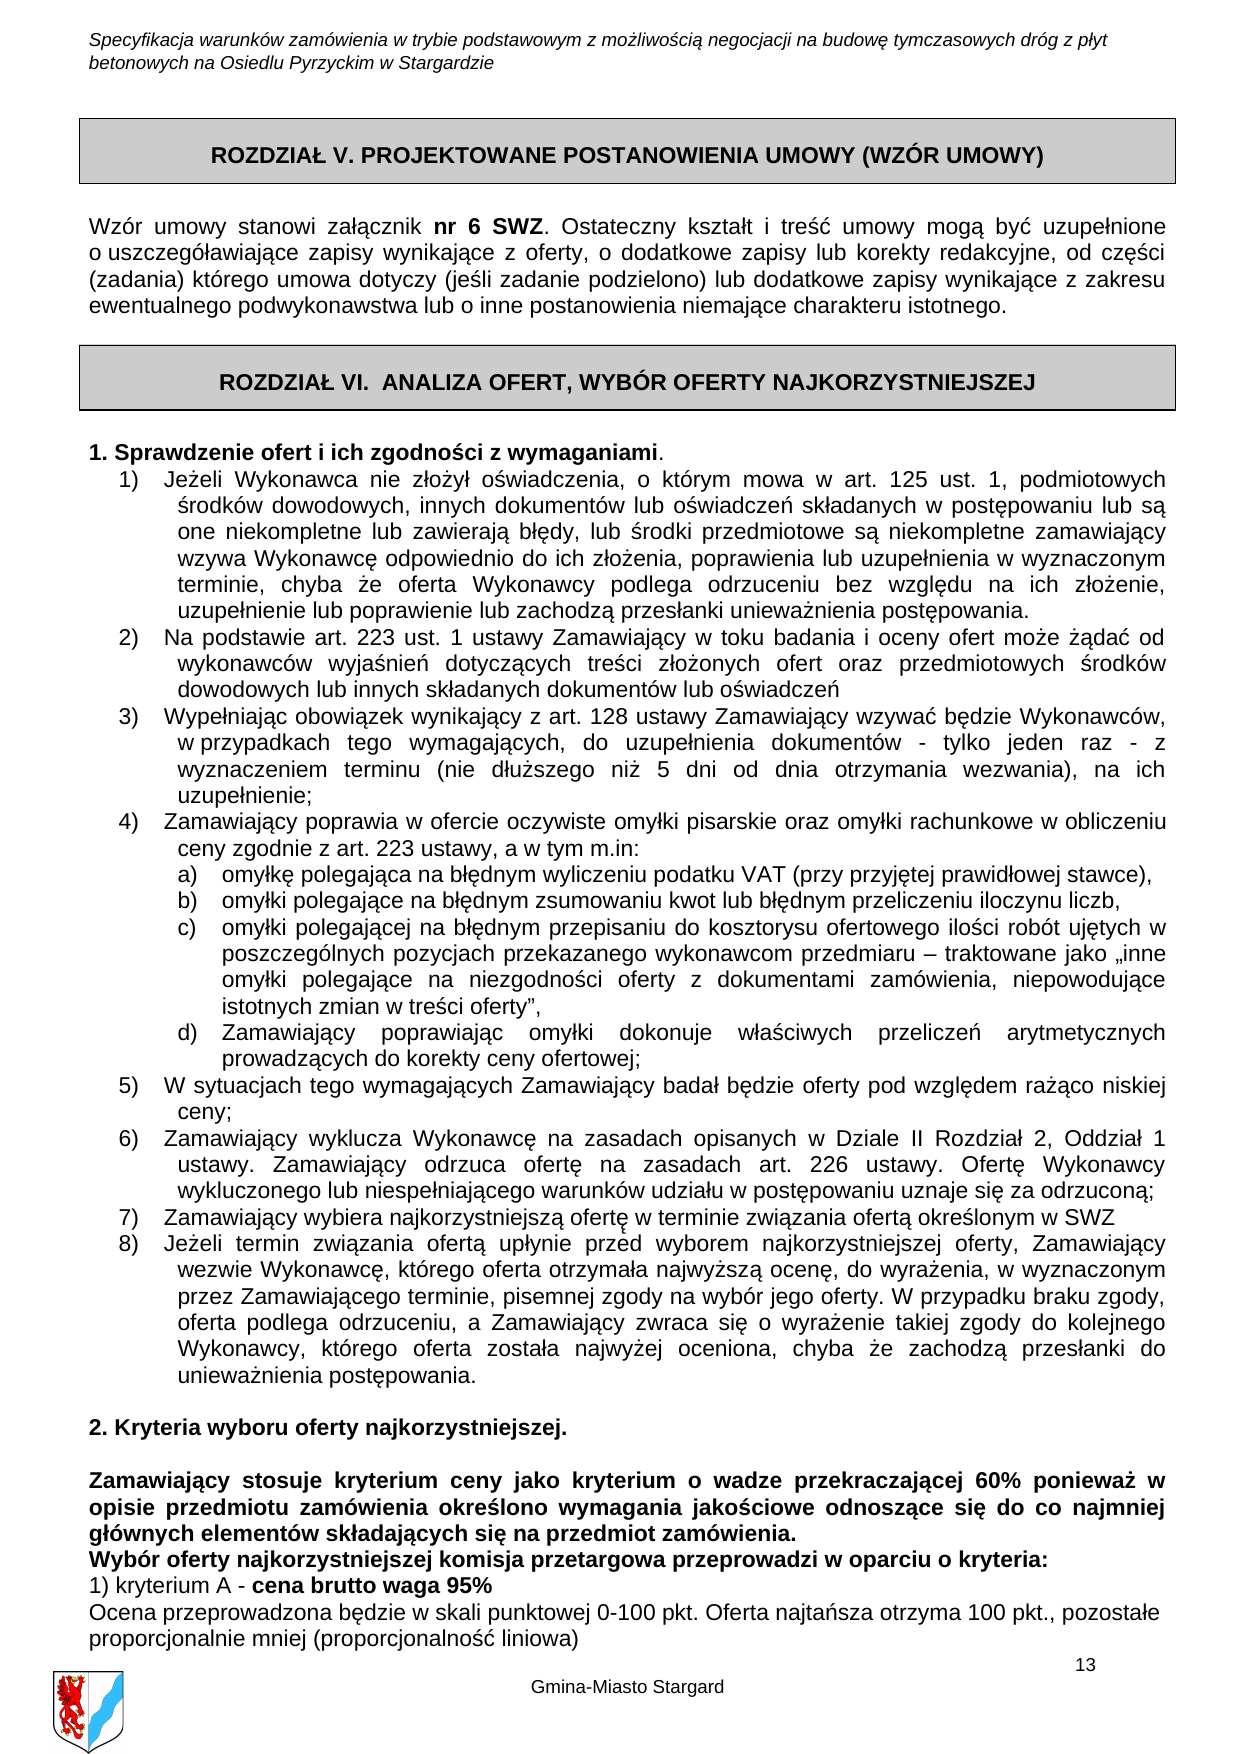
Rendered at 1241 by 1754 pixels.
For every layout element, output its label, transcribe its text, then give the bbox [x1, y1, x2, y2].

list omyłki polegającej na błędnym przepisaniu do kosztorysu ofertowego ilości robót ujętych w poszczególnych pozycjach przekazanego wykonawcom przedmiaru – traktowane jako „inne omyłki polegające na niezgodności oferty z dokumentami zamówienia, niepowodujące istotnych zmian w treści oferty”, [177, 914, 1166, 1019]
list omyłki polegające na błędnym zsumowaniu kwot lub błędnym przeliczeniu iloczynu liczb, [177, 887, 1166, 914]
list Zamawiający wyklucza Wykonawcę na zasadach opisanych w Dziale II Rozdział 2, Oddział 1 ustawy. Zamawiający odrzuca ofertę na zasadach art. 226 ustawy. Ofertę Wykonawcy wykluczonego lub niespełniającego warunków udziału w postępowaniu uznaje się za odrzuconą; [118, 1124, 1166, 1203]
subtitle ROZDZIAŁ VI. ANALIZA OFERT, WYBÓR OFERTY NAJKORZYSTNIEJSZEJ [80, 346, 1175, 409]
subtitle ROZDZIAŁ V. PROJEKTOWANE POSTANOWIENIA UMOWY (WZÓR UMOWY) [80, 119, 1175, 183]
list Wypełniając obowiązek wynikający z art. 128 ustawy Zamawiający wzywać będzie Wykonawców, w przypadkach tego wymagających, do uzupełnienia dokumentów - tylko jeden raz - z wyznaczeniem terminu (nie dłuższego niż 5 dni od dnia otrzymania wezwania), na ich uzupełnienie; [118, 703, 1166, 808]
list Jeżeli termin związania ofertą upłynie przed wyborem najkorzystniejszej oferty, Zamawiający wezwie Wykonawcę, którego oferta otrzymała najwyższą ocenę, do wyrażenia, w wyznaczonym przez Zamawiającego terminie, pisemnej zgody na wybór jego oferty. W przypadku braku zgody, oferta podlega odrzuceniu, a Zamawiający zwraca się o wyrażenie takiej zgody do kolejnego Wykonawcy, którego oferta została najwyżej oceniona, chyba że zachodzą przesłanki do unieważnienia postępowania. [118, 1230, 1166, 1388]
list W sytuacjach tego wymagających Zamawiający badał będzie oferty pod względem rażąco niskiej ceny; [118, 1072, 1166, 1124]
text Wybór oferty najkorzystniejszej komisja przetargowa przeprowadzi w oparciu o kryteria: [89, 1546, 1166, 1572]
picture [53, 1671, 124, 1754]
text Wzór umowy stanowi załącznik nr 6 SWZ. Ostateczny kształt i treść umowy mogą być uzupełnione o uszczegóławiające zapisy wynikające z oferty, o dodatkowe zapisy lub korekty redakcyjne, od części (zadania) którego umowa dotyczy (jeśli zadanie podzielono) lub dodatkowe zapisy wynikające z zakresu ewentualnego podwykonawstwa lub o inne postanowienia niemające charakteru istotnego. [89, 213, 1166, 318]
list omyłkę polegająca na błędnym wyliczeniu podatku VAT (przy przyjętej prawidłowej stawce), [177, 861, 1166, 887]
text Zamawiający stosuje kryterium ceny jako kryterium o wadze przekraczającej 60% ponieważ w opisie przedmiotu zamówienia określono wymagania jakościowe odnoszące się do co najmniej głównych elementów składających się na przedmiot zamówienia. [89, 1467, 1166, 1546]
list Zamawiający poprawiając omyłki dokonuje właściwych przeliczeń arytmetycznych prowadzących do korekty ceny ofertowej; [177, 1019, 1166, 1072]
text 1) kryterium A - cena brutto waga 95% [89, 1572, 1166, 1599]
list Na podstawie art. 223 ust. 1 ustawy Zamawiający w toku badania i oceny ofert może żądać od wykonawców wyjaśnień dotyczących treści złożonych ofert oraz przedmiotowych środków dowodowych lub innych składanych dokumentów lub oświadczeń [118, 624, 1166, 703]
list Zamawiający wybiera najkorzystniejszą ofertę̨ w terminie związania ofertą określonym w SWZ [118, 1203, 1166, 1230]
text 2. Kryteria wyboru oferty najkorzystniejszej. [89, 1414, 1166, 1441]
list Zamawiający poprawia w ofercie oczywiste omyłki pisarskie oraz omyłki rachunkowe w obliczeniu ceny zgodnie z art. 223 ustawy, a w tym m.in: [118, 808, 1166, 861]
text Ocena przeprowadzona będzie w skali punktowej 0-100 pkt. Oferta najtańsza otrzyma 100 pkt., pozostałe proporcjonalnie mniej (proporcjonalność liniowa) [89, 1599, 1166, 1652]
text 1. Sprawdzenie ofert i ich zgodności z wymaganiami. [89, 439, 1166, 466]
list Jeżeli Wykonawca nie złożył oświadczenia, o którym mowa w art. 125 ust. 1, podmiotowych środków dowodowych, innych dokumentów lub oświadczeń składanych w postępowaniu lub są one niekompletne lub zawierają błędy, lub środki przedmiotowe są niekompletne zamawiający wzywa Wykonawcę odpowiednio do ich złożenia, poprawienia lub uzupełnienia w wyznaczonym terminie, chyba że oferta Wykonawcy podlega odrzuceniu bez względu na ich złożenie, uzupełnienie lub poprawienie lub zachodzą przesłanki unieważnienia postępowania. [118, 466, 1166, 624]
